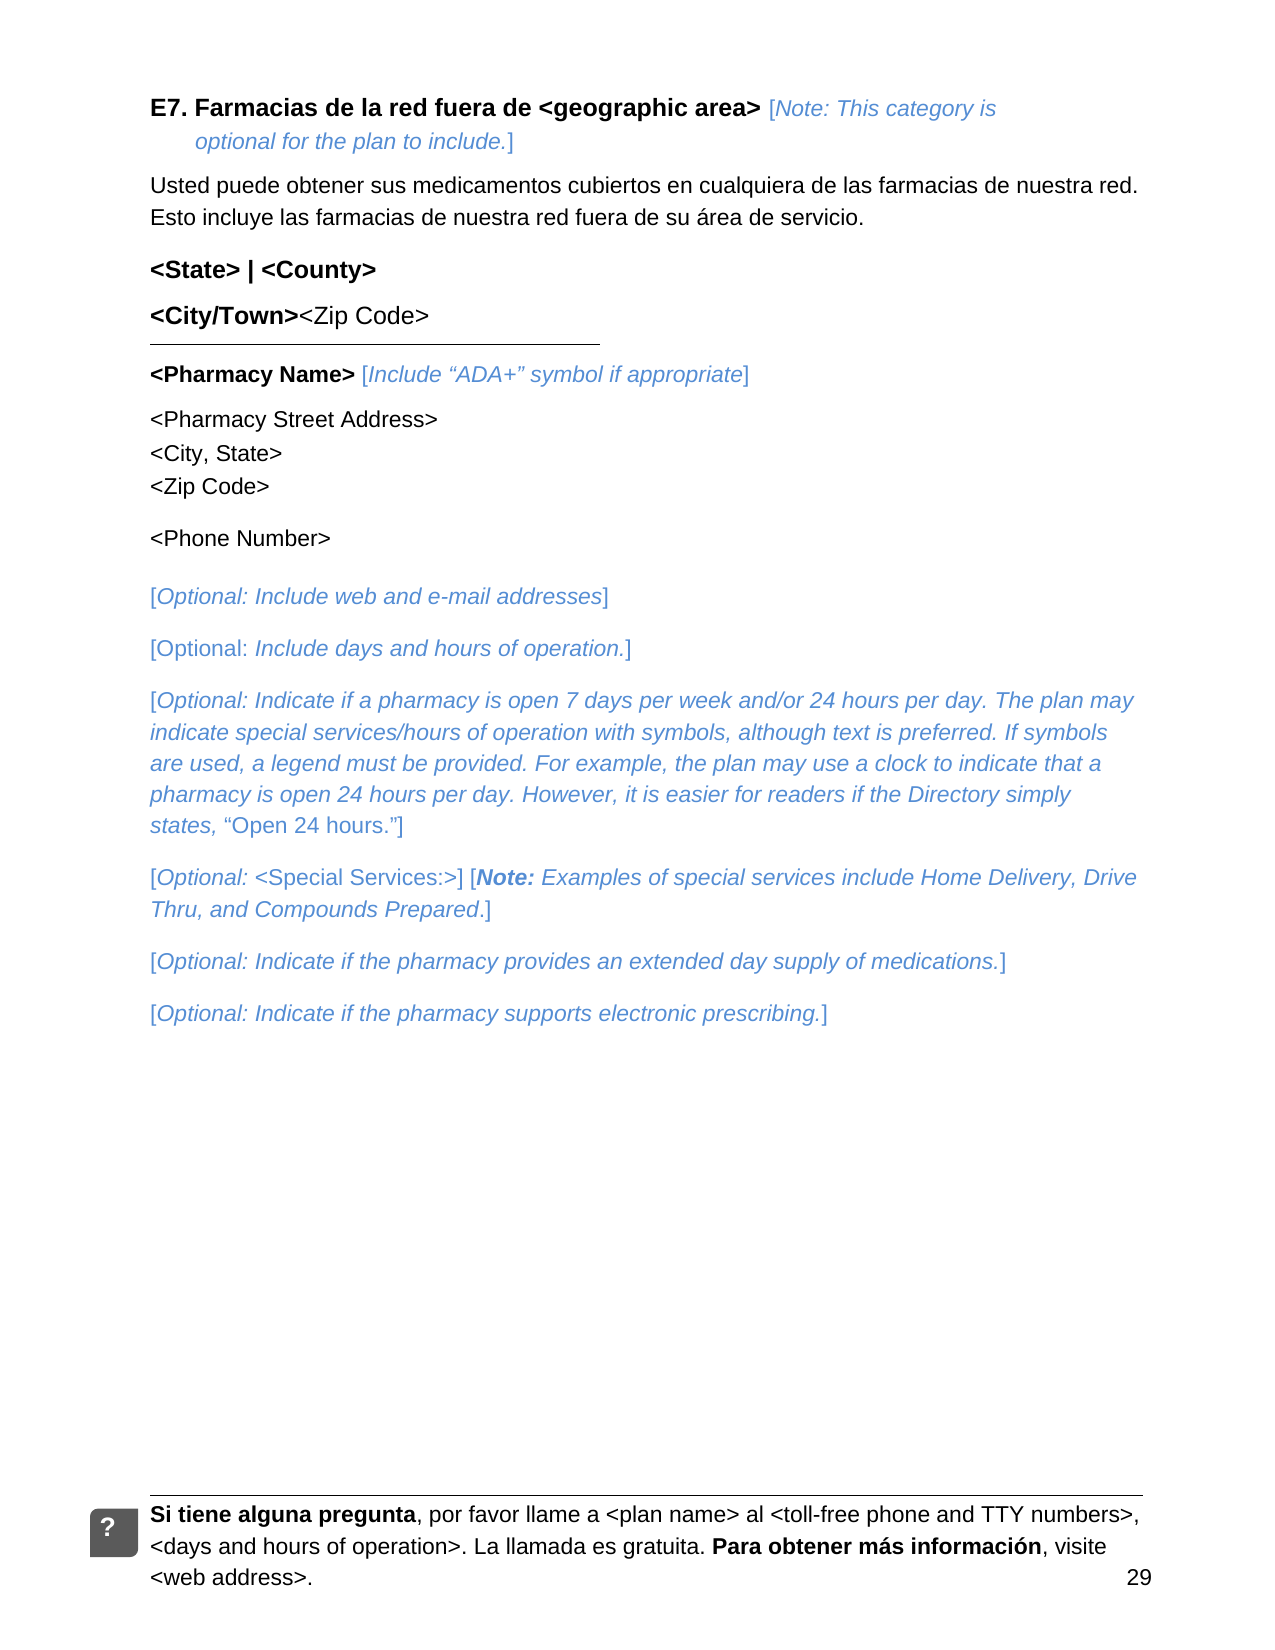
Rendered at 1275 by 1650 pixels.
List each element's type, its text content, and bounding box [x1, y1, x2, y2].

text [Optional: <Special Services:>] [Note: Examples of special services include Home Delivery, Drive Thru, and Compounds Prepared.] [150, 861, 1143, 923]
subtitle E7. Farmacias de la red fuera de <geographic area> [Note: This category is optional for the plan to include.] [150, 89, 1068, 156]
text [Optional: Include days and hours of operation.] [150, 632, 1143, 663]
text <State> | <County> [150, 252, 1143, 285]
text <Pharmacy Name> [Include “ADA+” symbol if appropriate] [150, 357, 1143, 388]
text [Optional: Include web and e-mail addresses] [150, 579, 1143, 611]
text Usted puede obtener sus medicamentos cubiertos en cualquiera de las farmacias de nuestra red. Esto incluye las farmacias de nuestra red fuera de su área de servicio. [150, 169, 1143, 231]
text <City/Town><Zip Code> [150, 298, 600, 344]
text [Optional: Indicate if a pharmacy is open 7 days per week and/or 24 hours per day. The plan may indicate special services/hours of operation with symbols, although text is preferred. If symbols are used, a legend must be provided. For example, the plan may use a clock to indicate that a pharmacy is open 24 hours per day. However, it is easier for readers if the Directory simply states, “Open 24 hours.”] [150, 684, 1143, 840]
text [Optional: Indicate if the pharmacy provides an extended day supply of medications.] [150, 944, 1143, 975]
text <Phone Number> [150, 520, 1143, 553]
text [Optional: Indicate if the pharmacy supports electronic prescribing.] [150, 996, 1143, 1027]
text <Pharmacy Street Address> <City, State> <Zip Code> [150, 401, 1143, 501]
